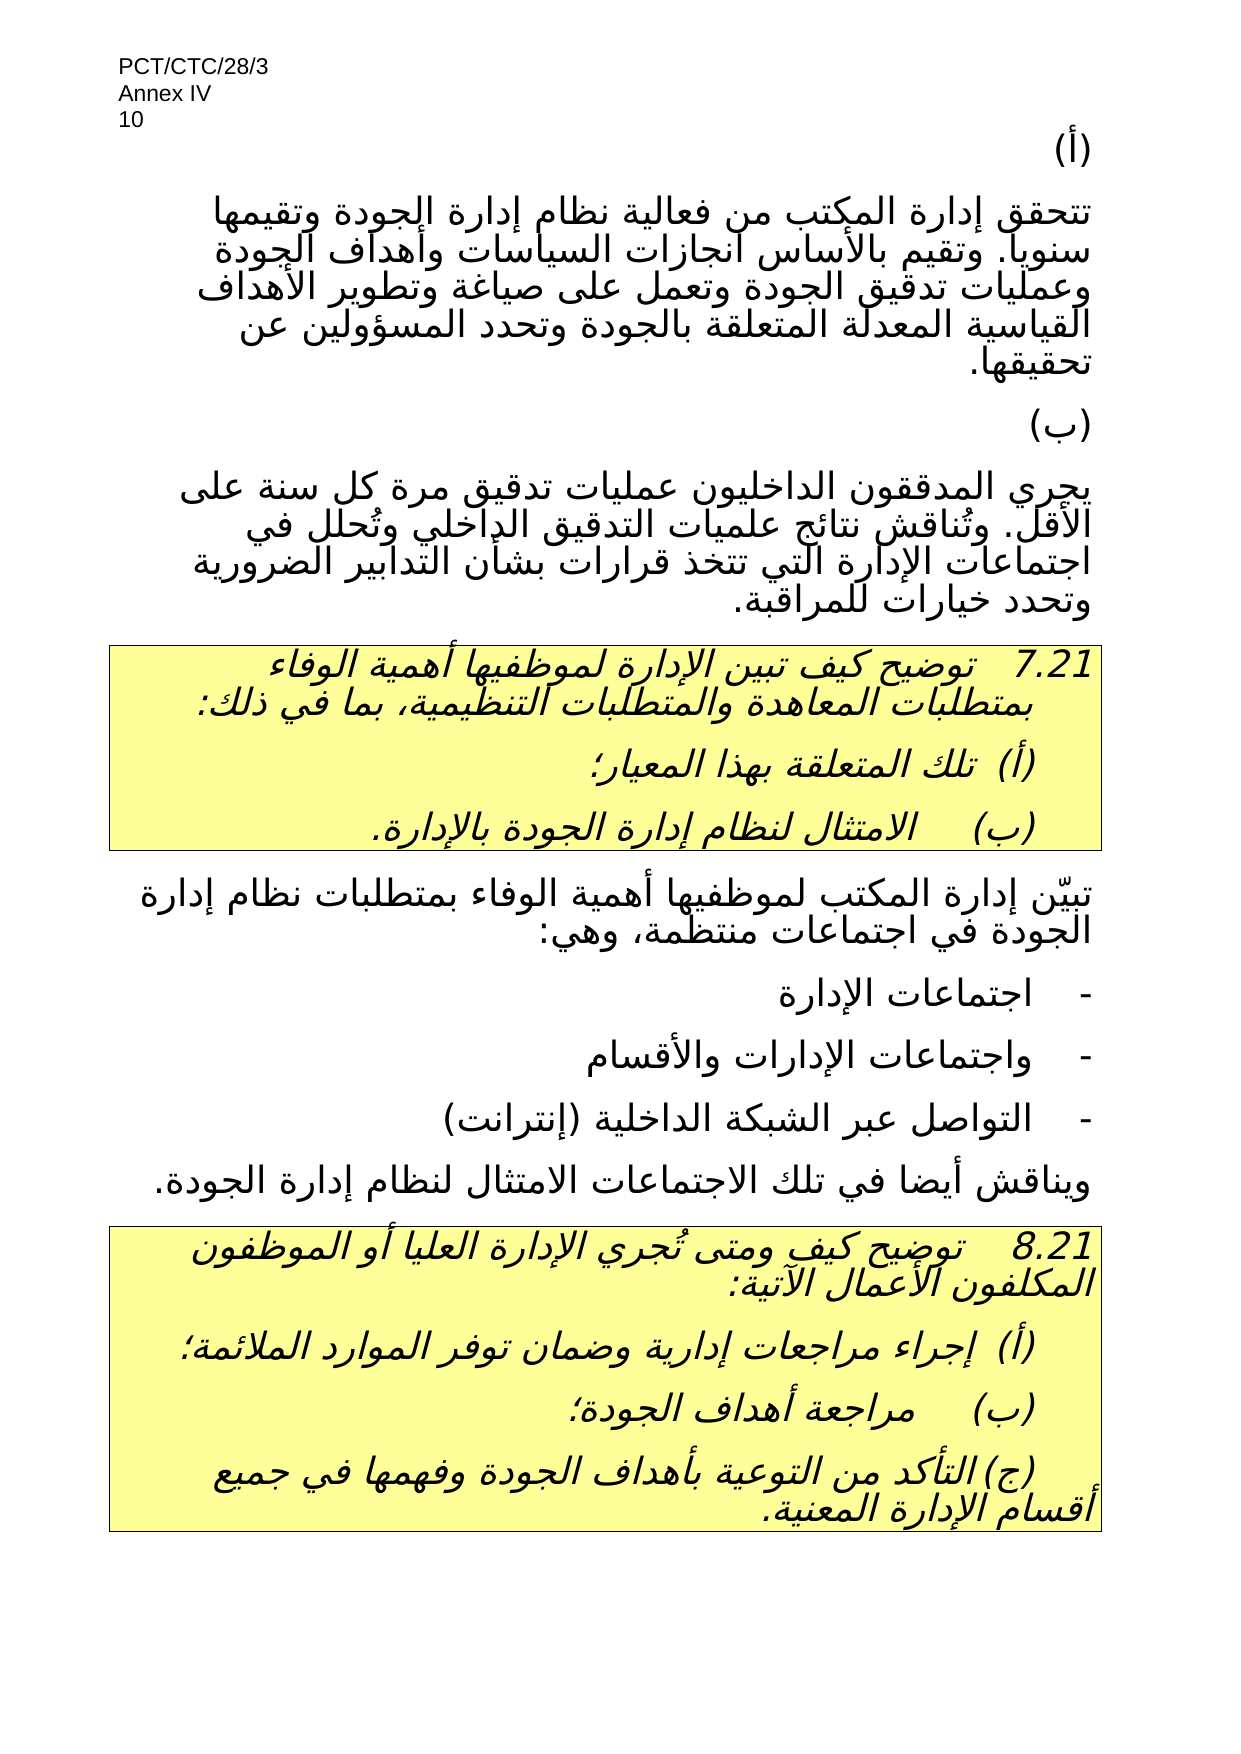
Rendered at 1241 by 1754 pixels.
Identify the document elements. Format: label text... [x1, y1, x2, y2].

text - اجتماعات الإدارة [118, 976, 1092, 1013]
text 7.21 توضيح كيف تبين الإدارة لموظفيها أهمية الوفاء بمتطلبات المعاهدة والمتطلبات التنظيمية، بما في ذلك: [110, 646, 1101, 723]
text - التواصل عبر الشبكة الداخلية (إنترانت) [118, 1101, 1092, 1138]
text (ب) [118, 407, 1092, 445]
text ويناقش أيضا في تلك الاجتماعات الامتثال لنظام إدارة الجودة. [118, 1163, 1092, 1201]
text (أ) إجراء مراجعات إدارية وضمان توفر الموارد الملائمة؛ [110, 1326, 1101, 1367]
text (أ) تلك المتعلقة بهذا المعيار؛ [110, 745, 1101, 785]
text يجري المدققون الداخليون عمليات تدقيق مرة كل سنة على الأقل. وتُناقش نتائج علميات التدقيق الداخلي وتُحلل في اجتماعات الإدارة التي تتخذ قرارات بشأن التدابير الضرورية وتحدد خيارات للمراقبة. [118, 470, 1092, 620]
text - واجتماعات الإدارات والأقسام [118, 1038, 1092, 1076]
text تتحقق إدارة المكتب من فعالية نظام إدارة الجودة وتقيمها سنويا. وتقيم بالأساس انجازات السياسات وأهداف الجودة وعمليات تدقيق الجودة وتعمل على صياغة وتطوير الأهداف القياسية المعدلة المتعلقة بالجودة وتحدد المسؤولين عن تحقيقها. [118, 195, 1092, 382]
text (ب) مراجعة أهداف الجودة؛ [110, 1388, 1101, 1429]
text (ج) التأكد من التوعية بأهداف الجودة وفهمها في جميع أقسام الإدارة المعنية. [110, 1451, 1101, 1531]
text 8.21 توضيح كيف ومتى تُجري الإدارة العليا أو الموظفون المكلفون الأعمال الآتية: [110, 1227, 1101, 1304]
text (ب) الامتثال لنظام إدارة الجودة بالإدارة. [110, 807, 1101, 850]
text تبيّن إدارة المكتب لموظفيها أهمية الوفاء بمتطلبات نظام إدارة الجودة في اجتماعات منتظمة، وهي: [118, 876, 1092, 951]
text (أ) [118, 132, 1092, 170]
